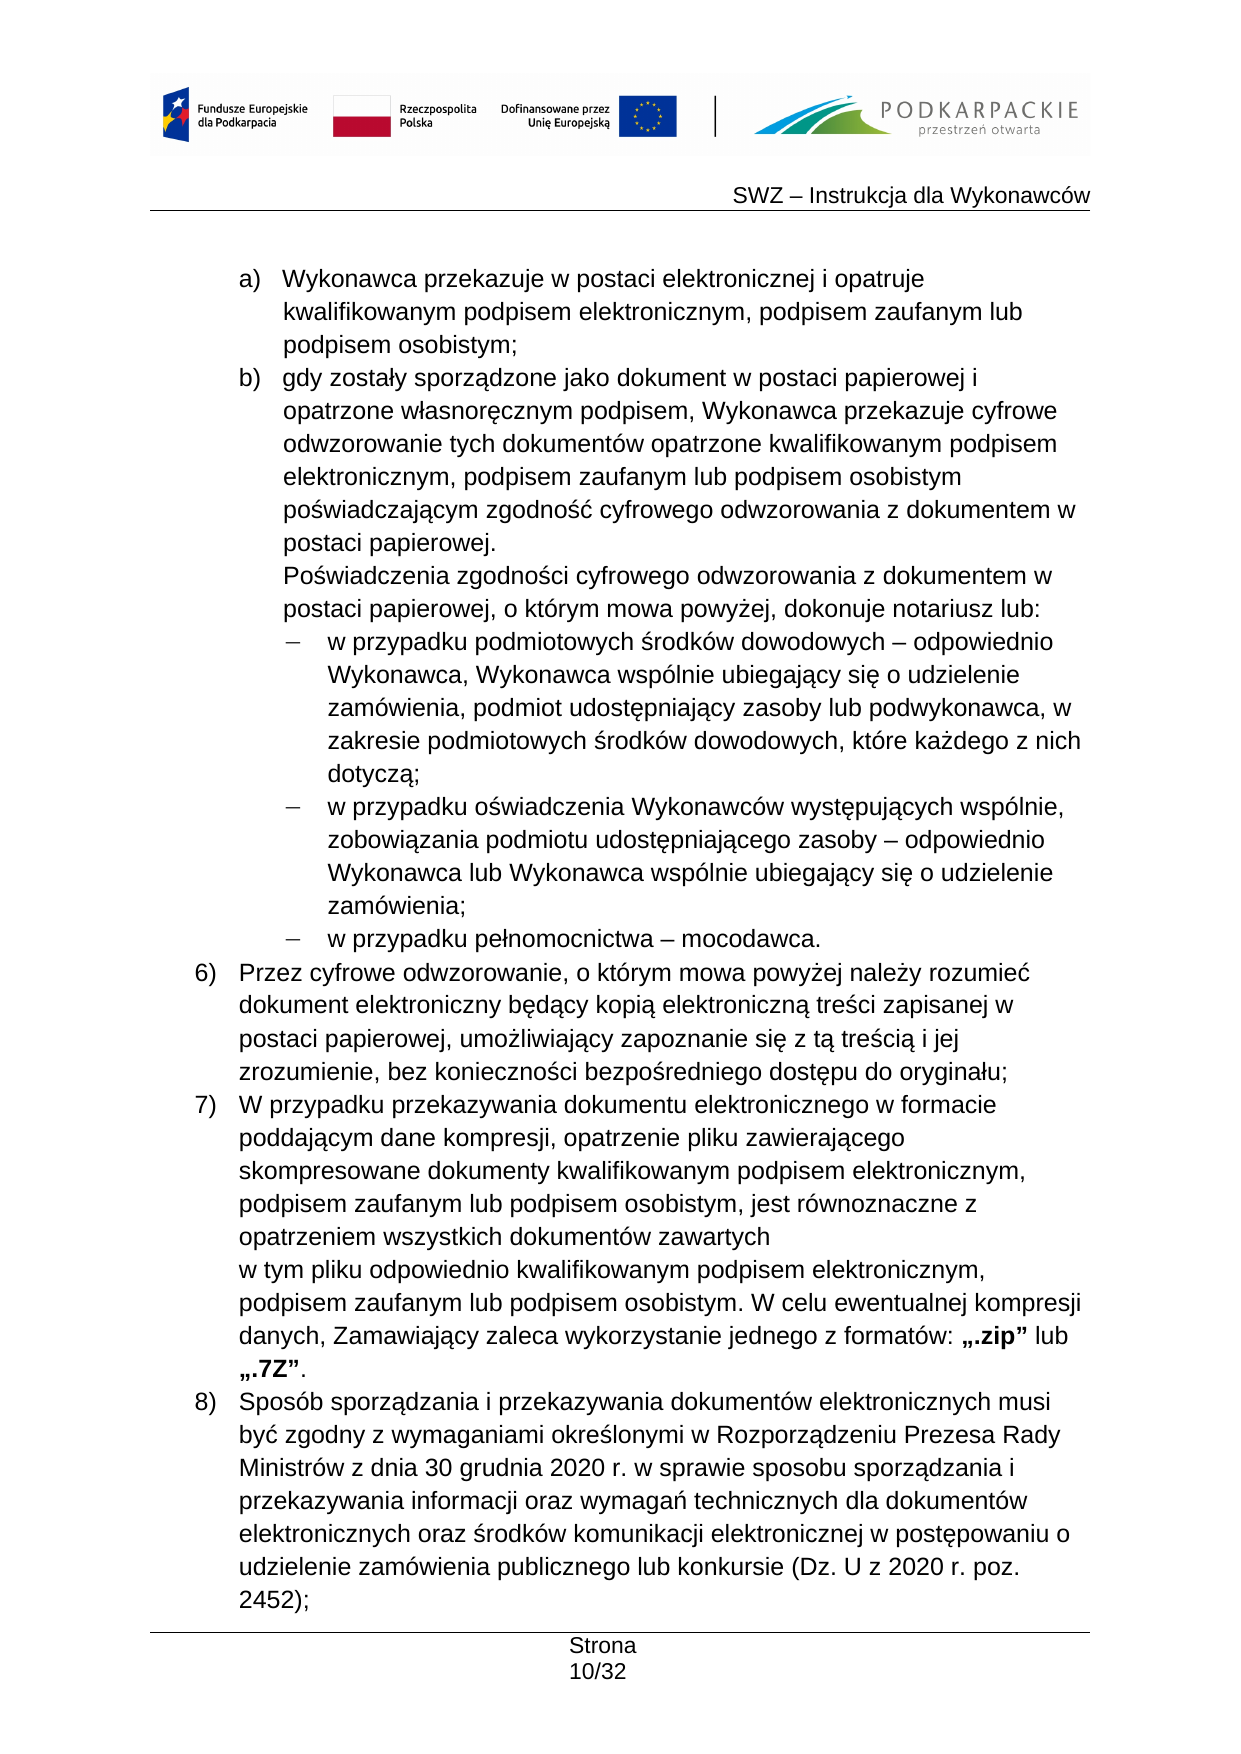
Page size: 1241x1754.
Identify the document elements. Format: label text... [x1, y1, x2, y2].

list gdy zostały sporządzone jako dokument w postaci papierowej i opatrzone własnoręcznym podpisem, Wykonawca przekazuje cyfrowe odwzorowanie tych dokumentów opatrzone kwalifikowanym podpisem elektronicznym, podpisem zaufanym lub podpisem osobistym poświadczającym zgodność cyfrowego odwzorowania z dokumentem w postaci papierowej. [239, 363, 1090, 557]
list W przypadku przekazywania dokumentu elektronicznego w formacie poddającym dane kompresji, opatrzenie pliku zawierającego skompresowane dokumenty kwalifikowanym podpisem elektronicznym, podpisem zaufanym lub podpisem osobistym, jest równoznaczne z opatrzeniem wszystkich dokumentów zawartych w tym pliku odpowiednio kwalifikowanym podpisem elektronicznym, podpisem zaufanym lub podpisem osobistym. W celu ewentualnej kompresji danych, Zamawiający zaleca wykorzystanie jednego z formatów: „.zip” lub „.7Z”. [194, 1089, 1090, 1382]
list Sposób sporządzania i przekazywania dokumentów elektronicznych musi być zgodny z wymaganiami określonymi w Rozporządzeniu Prezesa Rady Ministrów z dnia 30 grudnia 2020 r. w sprawie sposobu sporządzania i przekazywania informacji oraz wymagań technicznych dla dokumentów elektronicznych oraz środków komunikacji elektronicznej w postępowaniu o udzielenie zamówienia publicznego lub konkursie (Dz. U z 2020 r. poz. 2452); [194, 1387, 1090, 1614]
list w przypadku podmiotowych środków dowodowych – odpowiednio Wykonawca, Wykonawca wspólnie ubiegający się o udzielenie zamówienia, podmiot udostępniający zasoby lub podwykonawca, w zakresie podmiotowych środków dowodowych, które każdego z nich dotyczą; [283, 627, 1090, 788]
list Wykonawca przekazuje w postaci elektronicznej i opatruje kwalifikowanym podpisem elektronicznym, podpisem zaufanym lub podpisem osobistym; [239, 264, 1090, 358]
text Poświadczenia zgodności cyfrowego odwzorowania z dokumentem w postaci papierowej, o którym mowa powyżej, dokonuje notariusz lub: [283, 561, 1090, 623]
picture [150, 73, 1091, 156]
list w przypadku pełnomocnictwa – mocodawca. [283, 924, 1090, 953]
list Przez cyfrowe odwzorowanie, o którym mowa powyżej należy rozumieć dokument elektroniczny będący kopią elektroniczną treści zapisanej w postaci papierowej, umożliwiający zapoznanie się z tą treścią i jej zrozumienie, bez konieczności bezpośredniego dostępu do oryginału; [194, 957, 1090, 1085]
list w przypadku oświadczenia Wykonawców występujących wspólnie, zobowiązania podmiotu udostępniającego zasoby – odpowiednio Wykonawca lub Wykonawca wspólnie ubiegający się o udzielenie zamówienia; [283, 792, 1090, 920]
